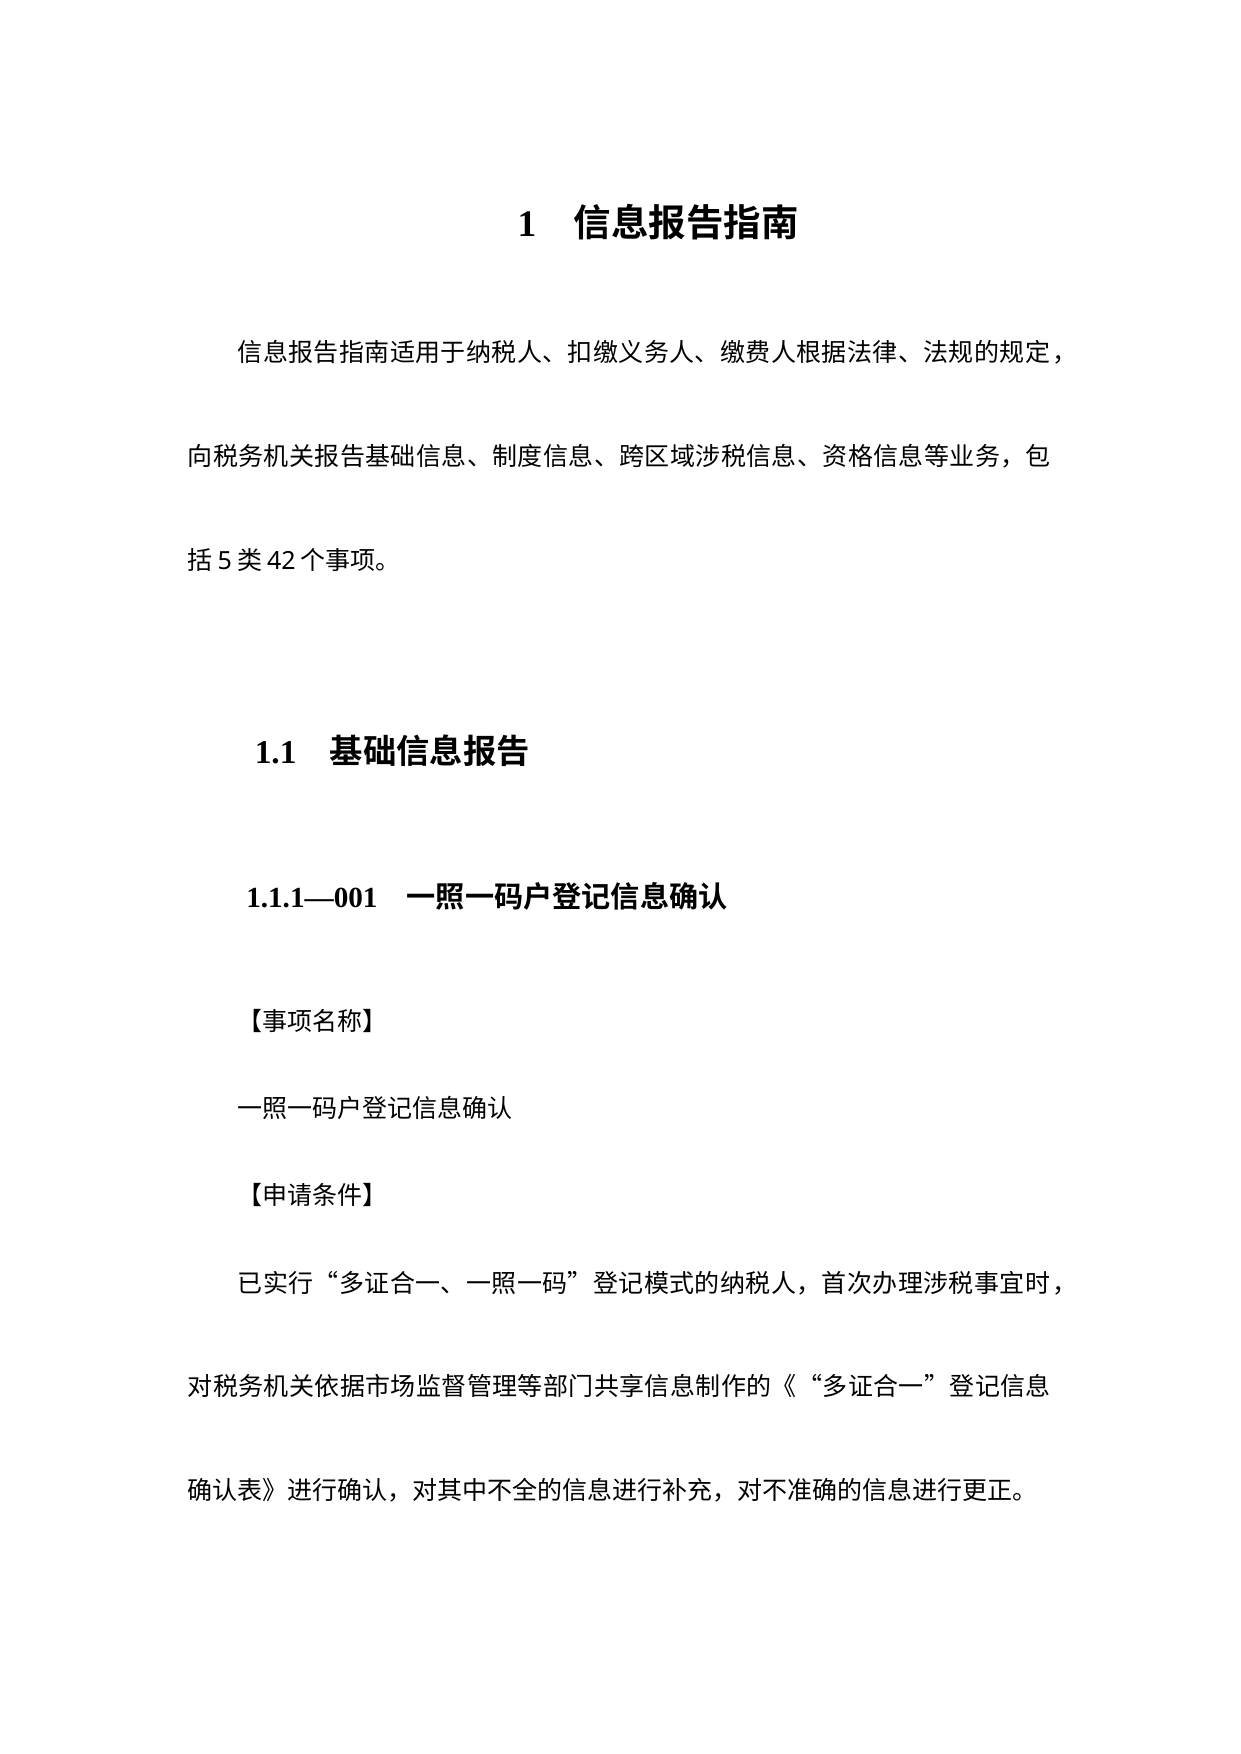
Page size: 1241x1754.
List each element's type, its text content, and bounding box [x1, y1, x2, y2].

text 一照一码户登记信息确认 [187, 1072, 1053, 1141]
text 信息报告指南适用于纳税人、扣缴义务人、缴费人根据法律、法规的规定，向税务机关报告基础信息、制度信息、跨区域涉税信息、资格信息等业务，包括5类42个事项。 [187, 316, 1053, 593]
text 【事项名称】 [187, 985, 1053, 1054]
text 【申请条件】 [187, 1159, 1053, 1228]
text 1.1.1—001 一照一码户登记信息确认 [187, 860, 1053, 929]
text 1.1 基础信息报告 [187, 715, 1053, 784]
text 已实行“多证合一、一照一码”登记模式的纳税人，首次办理涉税事宜时，对税务机关依据市场监督管理等部门共享信息制作的《“多证合一”登记信息确认表》进行确认，对其中不全的信息进行补充，对不准确的信息进行更正。 [187, 1247, 1053, 1523]
text 1 信息报告指南 [187, 185, 1053, 254]
